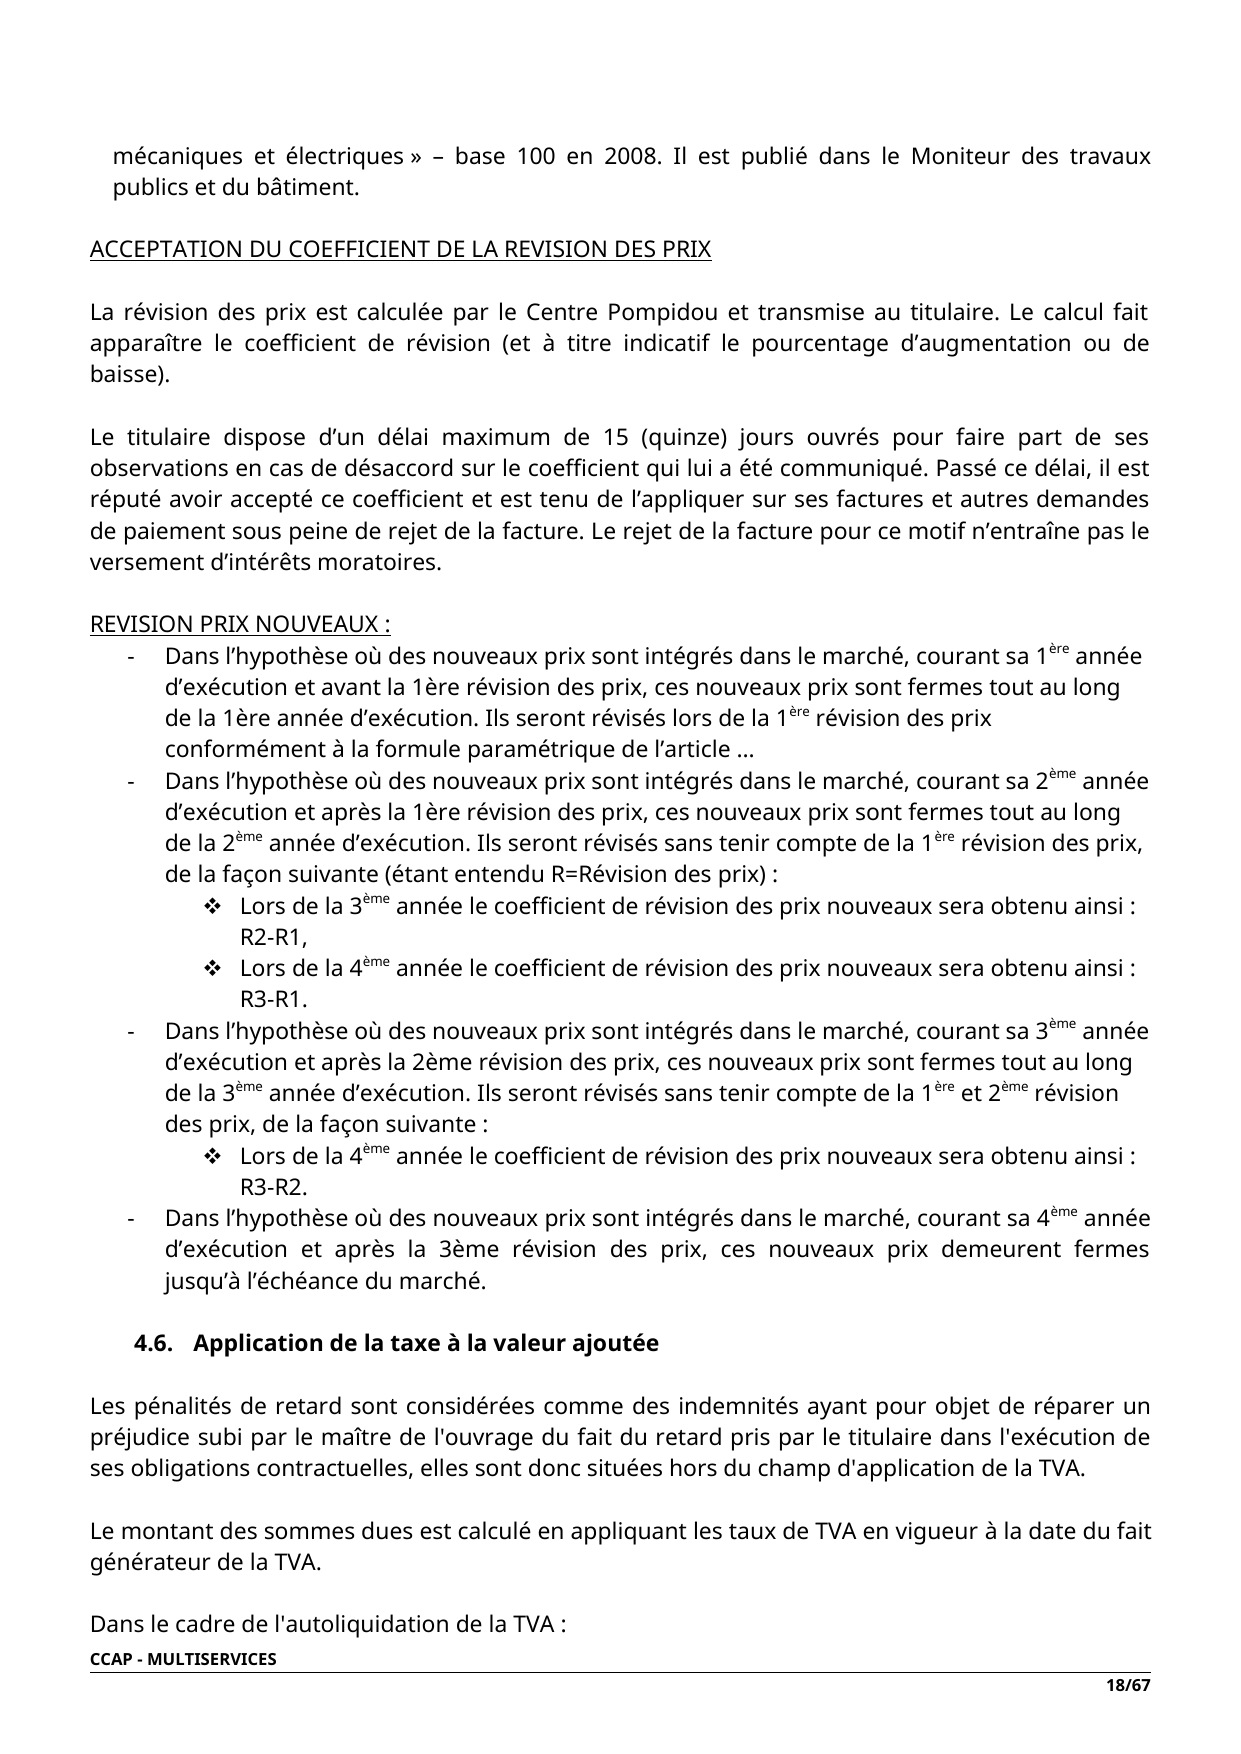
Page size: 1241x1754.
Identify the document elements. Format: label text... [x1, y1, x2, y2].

text Les pénalités de retard sont considérées comme des indemnités ayant pour objet de réparer un préjudice subi par le maître de l'ouvrage du fait du retard pris par le titulaire dans l'exécution de ses obligations contractuelles, elles sont donc situées hors du champ d'application de la TVA. [89, 1389, 1152, 1483]
text Le montant des sommes dues est calculé en appliquant les taux de TVA en vigueur à la date du fait générateur de la TVA. [89, 1514, 1152, 1577]
list Dans l’hypothèse où des nouveaux prix sont intégrés dans le marché, courant sa 3ème année d’exécution et après la 2ème révision des prix, ces nouveaux prix sont fermes tout au long de la 3ème année d’exécution. Ils seront révisés sans tenir compte de la 1ère et 2ème révision des prix, de la façon suivante : [127, 1014, 1151, 1139]
list Lors de la 4ème année le coefficient de révision des prix nouveaux sera obtenu ainsi : R3-R1. [202, 952, 1151, 1014]
list Dans l’hypothèse où des nouveaux prix sont intégrés dans le marché, courant sa 1ère année d’exécution et avant la 1ère révision des prix, ces nouveaux prix sont fermes tout au long de la 1ère année d’exécution. Ils seront révisés lors de la 1ère révision des prix conformément à la formule paramétrique de l’article … [127, 639, 1151, 764]
list Lors de la 4ème année le coefficient de révision des prix nouveaux sera obtenu ainsi : R3-R2. [202, 1139, 1151, 1202]
text Dans le cadre de l'autoliquidation de la TVA : [89, 1608, 1152, 1639]
list Dans l’hypothèse où des nouveaux prix sont intégrés dans le marché, courant sa 4ème année d’exécution et après la 3ème révision des prix, ces nouveaux prix demeurent fermes jusqu’à l’échéance du marché. [127, 1202, 1151, 1296]
text La révision des prix est calculée par le Centre Pompidou et transmise au titulaire. Le calcul fait apparaître le coefficient de révision (et à titre indicatif le pourcentage d’augmentation ou de baisse). [89, 296, 1151, 389]
list Dans l’hypothèse où des nouveaux prix sont intégrés dans le marché, courant sa 2ème année d’exécution et après la 1ère révision des prix, ces nouveaux prix sont fermes tout au long de la 2ème année d’exécution. Ils seront révisés sans tenir compte de la 1ère révision des prix, de la façon suivante (étant entendu R=Révision des prix) : [127, 764, 1151, 889]
text ACCEPTATION DU COEFFICIENT DE LA REVISION DES PRIX [89, 233, 1151, 264]
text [112, 139, 1152, 202]
text REVISION PRIX NOUVEAUX : [89, 608, 1151, 639]
list Lors de la 3ème année le coefficient de révision des prix nouveaux sera obtenu ainsi : R2-R1, [202, 889, 1151, 952]
list Application de la taxe à la valeur ajoutée [134, 1327, 1152, 1358]
text Le titulaire dispose d’un délai maximum de 15 (quinze) jours ouvrés pour faire part de ses observations en cas de désaccord sur le coefficient qui lui a été communiqué. Passé ce délai, il est réputé avoir accepté ce coefficient et est tenu de l’appliquer sur ses factures et autres demandes de paiement sous peine de rejet de la facture. Le rejet de la facture pour ce motif n’entraîne pas le versement d’intérêts moratoires. [89, 421, 1151, 577]
